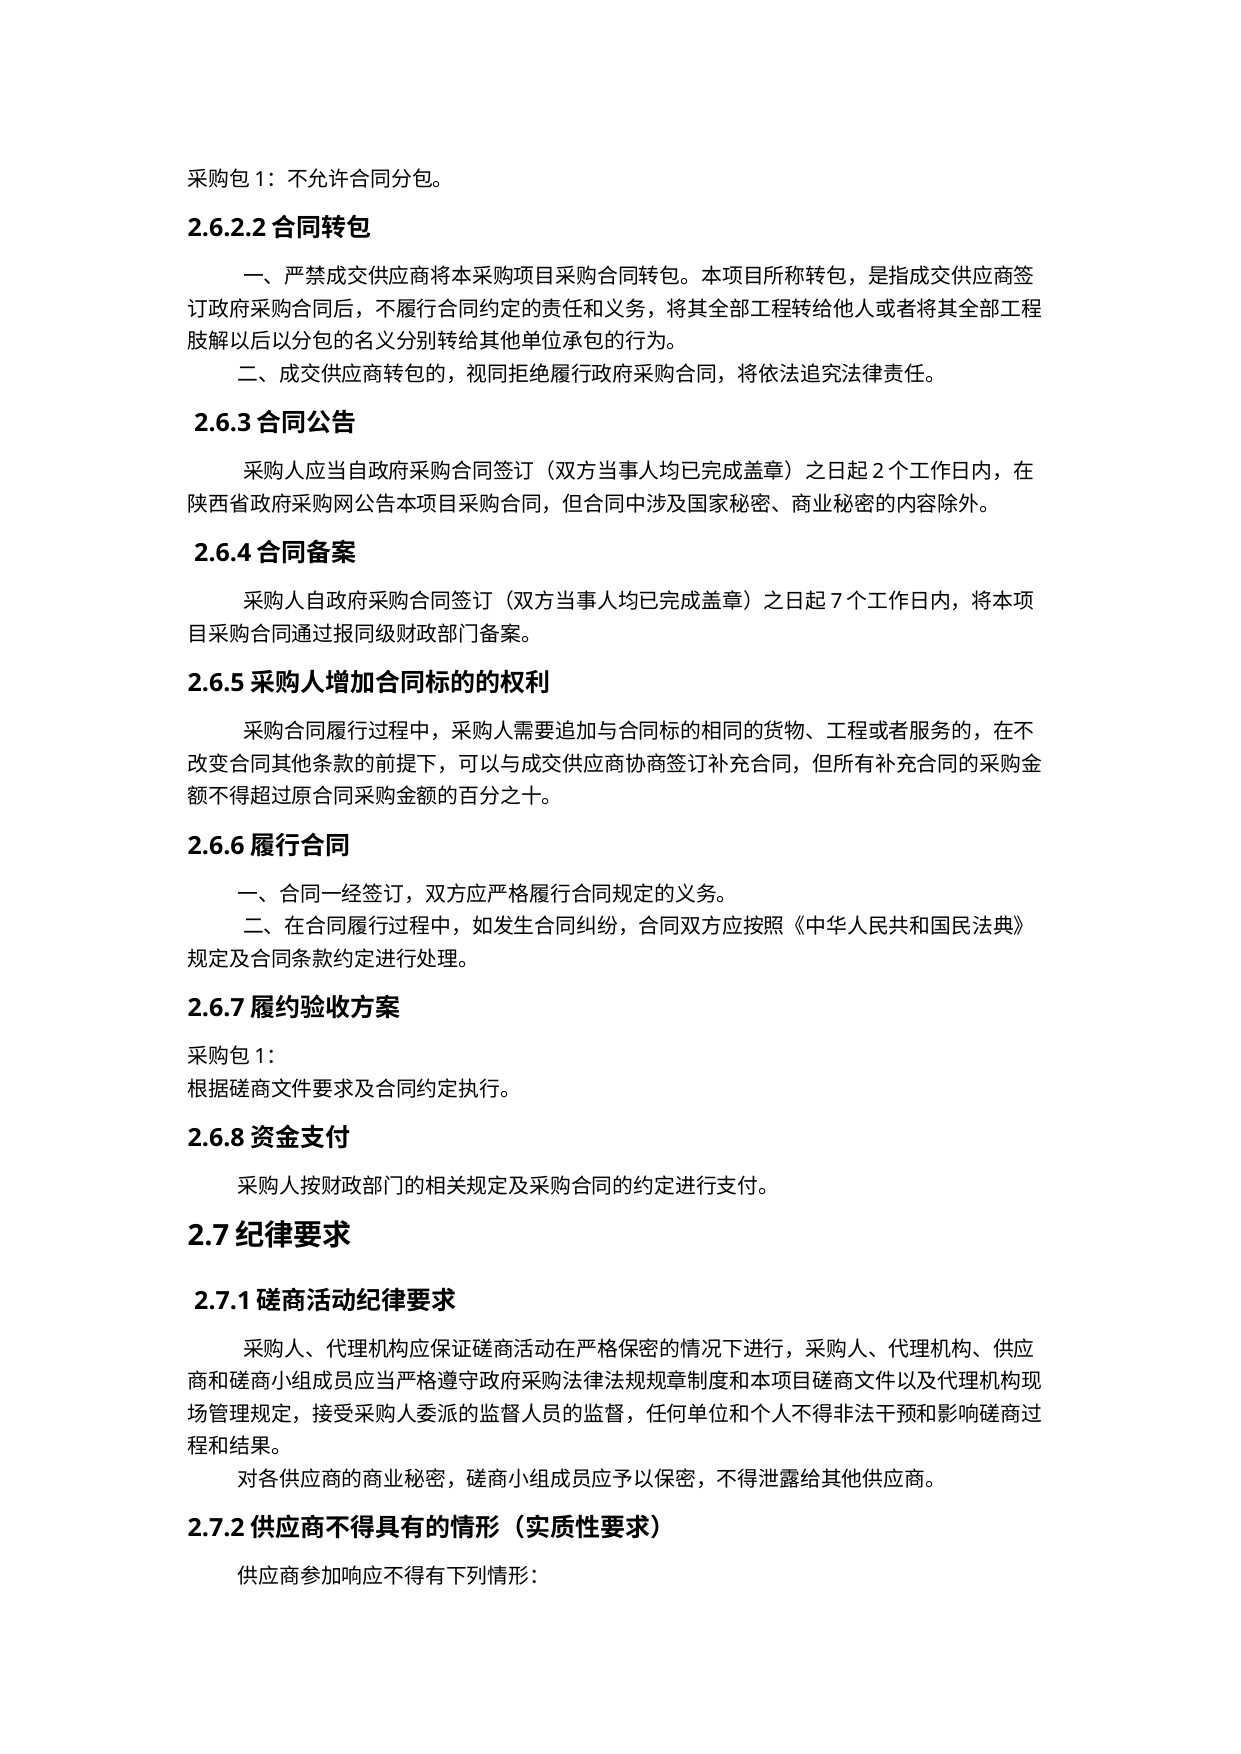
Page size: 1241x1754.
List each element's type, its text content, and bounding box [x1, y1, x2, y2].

text 采购人、代理机构应保证磋商活动在严格保密的情况下进行，采购人、代理机构、供应商和磋商小组成员应当严格遵守政府采购法律法规规章制度和本项目磋商文件以及代理机构现场管理规定，接受采购人委派的监督人员的监督，任何单位和个人不得非法干预和影响磋商过程和结果。 [187, 1332, 1053, 1462]
text 二、在合同履行过程中，如发生合同纠纷，合同双方应按照《中华人民共和国民法典》规定及合同条款约定进行处理。 [187, 909, 1053, 974]
text 一、严禁成交供应商将本采购项目采购合同转包。本项目所称转包，是指成交供应商签订政府采购合同后，不履行合同约定的责任和义务，将其全部工程转给他人或者将其全部工程肢解以后以分包的名义分别转给其他单位承包的行为。 [187, 259, 1053, 357]
text 一、合同一经签订，双方应严格履行合同规定的义务。 [187, 877, 1053, 909]
text 供应商参加响应不得有下列情形： [187, 1559, 1053, 1592]
text 2.7纪律要求 [187, 1202, 1053, 1267]
text 2.7.1磋商活动纪律要求 [187, 1267, 1053, 1332]
text 2.6.8资金支付 [187, 1104, 1053, 1169]
text 2.7.2供应商不得具有的情形（实质性要求） [187, 1494, 1053, 1559]
text 2.6.4合同备案 [187, 519, 1053, 584]
text 根据磋商文件要求及合同约定执行。 [187, 1072, 1053, 1104]
text 2.6.3合同公告 [187, 389, 1053, 454]
text 2.6.5采购人增加合同标的的权利 [187, 649, 1053, 714]
text 采购包1：不允许合同分包。 [187, 162, 1053, 194]
text 采购人按财政部门的相关规定及采购合同的约定进行支付。 [187, 1169, 1053, 1202]
text 采购人应当自政府采购合同签订（双方当事人均已完成盖章）之日起2个工作日内，在陕西省政府采购网公告本项目采购合同，但合同中涉及国家秘密、商业秘密的内容除外。 [187, 454, 1053, 519]
text 2.6.7履约验收方案 [187, 974, 1053, 1039]
text 二、成交供应商转包的，视同拒绝履行政府采购合同，将依法追究法律责任。 [187, 357, 1053, 389]
text 对各供应商的商业秘密，磋商小组成员应予以保密，不得泄露给其他供应商。 [187, 1462, 1053, 1494]
text 2.6.2.2合同转包 [187, 194, 1053, 259]
text 2.6.6履行合同 [187, 812, 1053, 877]
text 采购人自政府采购合同签订（双方当事人均已完成盖章）之日起7个工作日内，将本项目采购合同通过报同级财政部门备案。 [187, 584, 1053, 649]
text 采购包1： [187, 1039, 1053, 1072]
text 采购合同履行过程中，采购人需要追加与合同标的相同的货物、工程或者服务的，在不改变合同其他条款的前提下，可以与成交供应商协商签订补充合同，但所有补充合同的采购金额不得超过原合同采购金额的百分之十。 [187, 714, 1053, 812]
